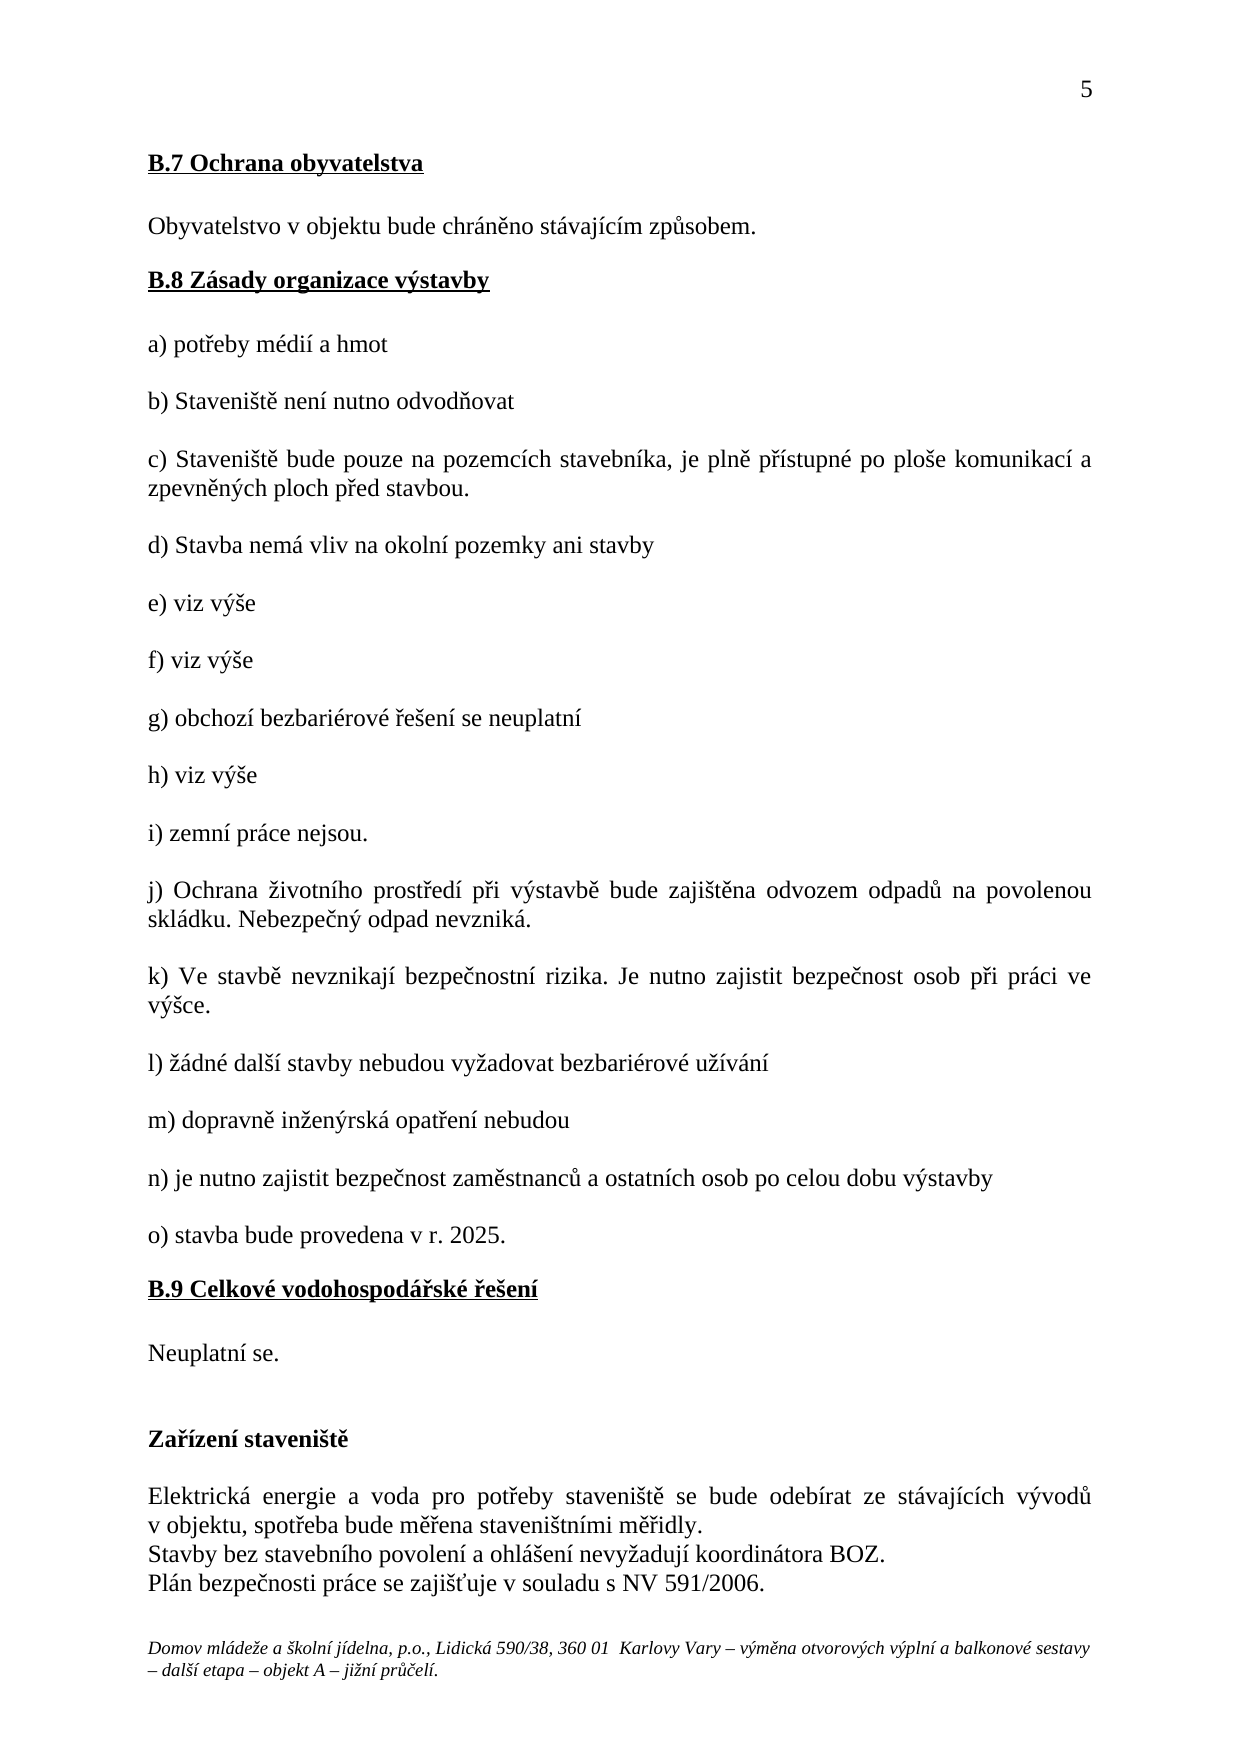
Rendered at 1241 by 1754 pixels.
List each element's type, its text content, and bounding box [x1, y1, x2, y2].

text o) stavba bude provedena v r. 2025. [148, 1220, 1093, 1249]
subtitle B.9 Celkové vodohospodářské řešení [148, 1274, 1093, 1303]
text Plán bezpečnosti práce se zajišťuje v souladu s NV 591/2006. [148, 1568, 1093, 1596]
text i) zemní práce nejsou. [148, 818, 1093, 846]
text a) potřeby médií a hmot [148, 329, 1093, 358]
text h) viz výše [148, 760, 1093, 789]
subtitle B.7 Ochrana obyvatelstva [148, 148, 1093, 176]
text f) viz výše [148, 645, 1093, 674]
text Stavby bez stavebního povolení a ohlášení nevyžadují koordinátora BOZ. [148, 1539, 1093, 1568]
text e) viz výše [148, 588, 1093, 616]
subtitle B.8 Zásady organizace výstavby [148, 265, 1093, 294]
text b) Staveniště není nutno odvodňovat [148, 386, 1093, 415]
text Neuplatní se. [148, 1338, 1093, 1366]
text n) je nutno zajistit bezpečnost zaměstnanců a ostatních osob po celou dobu výstavby [148, 1163, 1093, 1191]
text j) Ochrana životního prostředí při výstavbě bude zajištěna odvozem odpadů na povolenou skládku. Nebezpečný odpad nevzniká. [148, 875, 1093, 933]
text l) žádné další stavby nebudou vyžadovat bezbariérové užívání [148, 1048, 1093, 1076]
text k) Ve stavbě nevznikají bezpečnostní rizika. Je nutno zajistit bezpečnost osob při práci ve výšce. [148, 961, 1093, 1019]
text Elektrická energie a voda pro potřeby staveniště se bude odebírat ze stávajících vývodů v objektu, spotřeba bude měřena staveništními měřidly. [148, 1481, 1093, 1539]
text g) obchozí bezbariérové řešení se neuplatní [148, 703, 1093, 731]
text d) Stavba nemá vliv na okolní pozemky ani stavby [148, 530, 1093, 559]
text Obyvatelstvo v objektu bude chráněno stávajícím způsobem. [148, 211, 1093, 240]
text c) Staveniště bude pouze na pozemcích stavebníka, je plně přístupné po ploše komunikací a zpevněných ploch před stavbou. [148, 444, 1093, 501]
text m) dopravně inženýrská opatření nebudou [148, 1105, 1093, 1134]
subtitle Zařízení staveniště [148, 1424, 1093, 1453]
